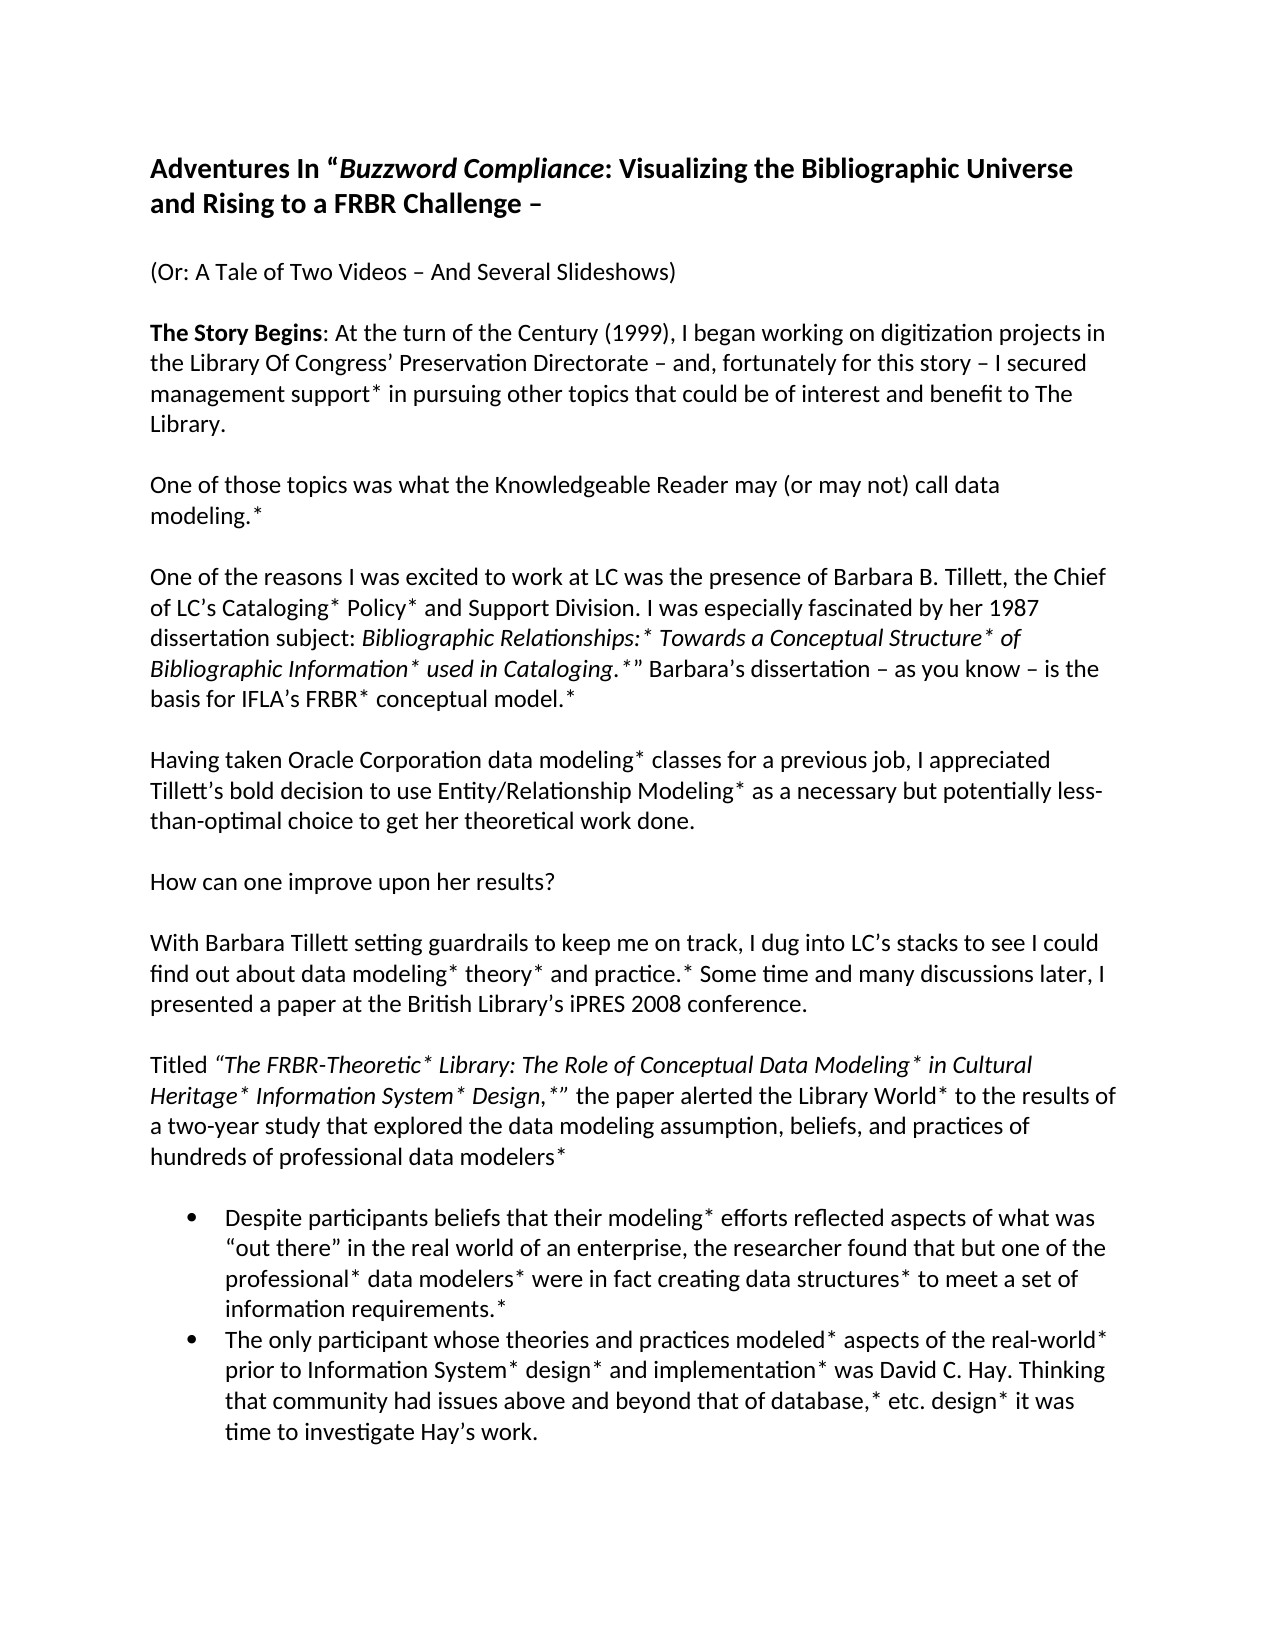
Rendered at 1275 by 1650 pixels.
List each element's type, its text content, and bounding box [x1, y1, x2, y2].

list Despite participants beliefs that their modeling* efforts reflected aspects of what was “out there” in the real world of an enterprise, the researcher found that but one of the professional* data modelers* were in fact creating data structures* to meet a set of information requirements.* [187, 1202, 1125, 1324]
text Titled “The FRBR-Theoretic* Library: The Role of Conceptual Data Modeling* in Cultural Heritage* Information System* Design,*” the paper alerted the Library World* to the results of a two-year study that explored the data modeling assumption, beliefs, and practices of hundreds of professional data modelers* [150, 1049, 1125, 1172]
text Adventures In “Buzzword Compliance: Visualizing the Bibliographic Universe and Rising to a FRBR Challenge – [150, 150, 1125, 221]
text How can one improve upon her results? [150, 866, 1125, 897]
text Having taken Oracle Corporation data modeling* classes for a previous job, I appreciated Tillett’s bold decision to use Entity/Relationship Modeling* as a necessary but potentially less-than-optimal choice to get her theoretical work done. [150, 744, 1125, 836]
text One of those topics was what the Knowledgeable Reader may (or may not) call data modeling.* [150, 469, 1125, 531]
text With Barbara Tillett setting guardrails to keep me on track, I dug into LC’s stacks to see I could find out about data modeling* theory* and practice.* Some time and many discussions later, I presented a paper at the British Library’s iPRES 2008 conference. [150, 927, 1125, 1019]
text (Or: A Tale of Two Videos – And Several Slideshows) [150, 256, 1125, 286]
list The only participant whose theories and practices modeled* aspects of the real-world* prior to Information System* design* and implementation* was David C. Hay. Thinking that community had issues above and beyond that of database,* etc. design* it was time to investigate Hay’s work. [187, 1324, 1125, 1446]
text One of the reasons I was excited to work at LC was the presence of Barbara B. Tillett, the Chief of LC’s Cataloging* Policy* and Support Division. I was especially fascinated by her 1987 dissertation subject: Bibliographic Relationships:* Towards a Conceptual Structure* of Bibliographic Information* used in Cataloging.*” Barbara’s dissertation – as you know – is the basis for IFLA’s FRBR* conceptual model.* [150, 561, 1125, 714]
text The Story Begins: At the turn of the Century (1999), I began working on digitization projects in the Library Of Congress’ Preservation Directorate – and, fortunately for this story – I secured management support* in pursuing other topics that could be of interest and benefit to The Library. [150, 317, 1125, 439]
